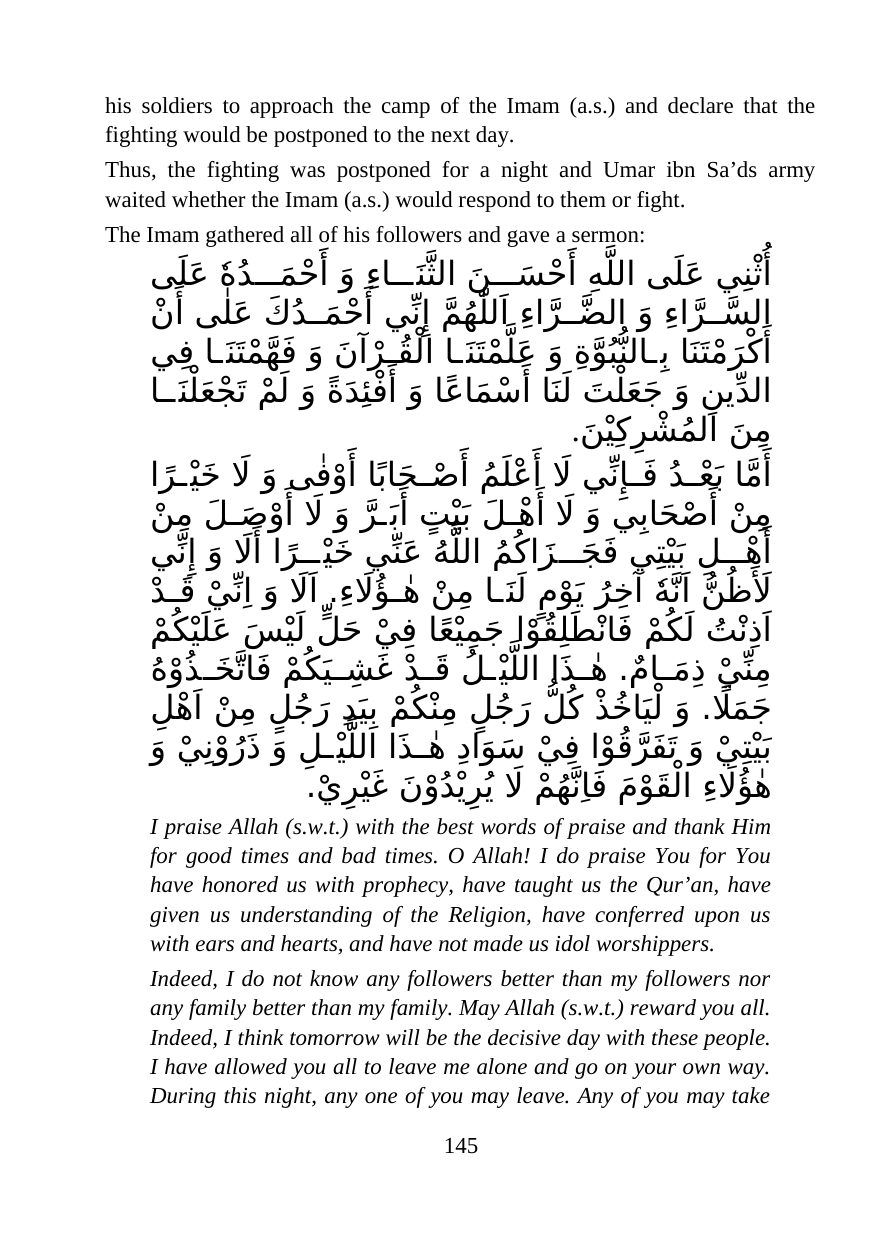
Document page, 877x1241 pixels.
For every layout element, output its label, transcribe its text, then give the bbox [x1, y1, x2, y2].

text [105, 90, 817, 148]
text I praise Allah (s.w.t.) with the best words of praise and thank Him for good times and bad times. O Allah! I do praise You for You have honored us with prophecy, have taught us the Qur’an, have given us understanding of the Religion, have conferred upon us with ears and hearts, and have not made us idol worshippers. [150, 811, 772, 957]
text أُثْنِي عَلَى اللَّهِ أَحْسَنَ الثَّنَاءِ وَ أَحْمَدُهٗ عَلَى السَّرَّاءِ وَ الضَّرَّاءِ اَللّٰهُمَّ إِنِّي أَحْمَدُكَ عَلٰى أَنْ أَكْرَمْتَنَا بِالنُّبُوَّةِ وَ عَلَّمْتَنَا الْقُرْآنَ وَ فَهَّمْتَنَا فِي الدِّينِ وَ جَعَلْتَ لَنَا أَسْمَاعًا وَ أَفْئِدَةً وَ لَمْ تَجْعَلْنَا مِنَ المُشْرِكِيْنَ. [150, 254, 772, 449]
text Thus, the fighting was postponed for a night and Umar ibn Sa’ds army waited whether the Imam (a.s.) would respond to them or fight. [105, 154, 817, 213]
text The Imam gathered all of his followers and gave a sermon: [105, 219, 817, 248]
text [150, 963, 772, 1109]
text أَمَّا بَعْدُ فَإِنِّي لَا أَعْلَمُ أَصْحَابًا أَوْفٰى وَ لَا خَيْرًا مِنْ أَصْحَابِي وَ لَا أَهْلَ بَيْتٍ أَبَرَّ وَ لَا أَوْصَلَ مِنْ أَهْلِ بَيْتِي فَجَزَاكُمُ اللَّهُ عَنِّي خَيْرًا أَلَا وَ إِنِّي لَأَظُنُّ اَنَّهٗ آخِرُ يَوْمٍ لَنَا مِنْ هٰؤُلَاءِ. اَلَا وَ اِنِّيْ قَدْ اَذِنْتُ لَكُمْ فَانْطَلِقُوْا جَمِيْعًا فِيْ حَلٍّ لَيْسَ عَلَيْكُمْ مِنِّيْ ذِمَامٌ. هٰذَا اللَّيْلُ قَدْ غَشِيَكُمْ فَاتَّخَذُوْهُ جَمَلًا. وَ لْيَاخُذْ كُلُّ رَجُلٍ مِنْكُمْ بِيَدِ رَجُلٍ مِنْ اَهْلِ بَيْتِيْ وَ تَفَرَّقُوْا فِيْ سَوَادِ هٰذَا اللَّيْلِ وَ ذَرُوْنِيْ وَ هٰؤُلَاءِ الْقَوْمَ فَاِنَّهُمْ لَا يُرِيْدُوْنَ غَيْرِيْ. [150, 455, 772, 805]
